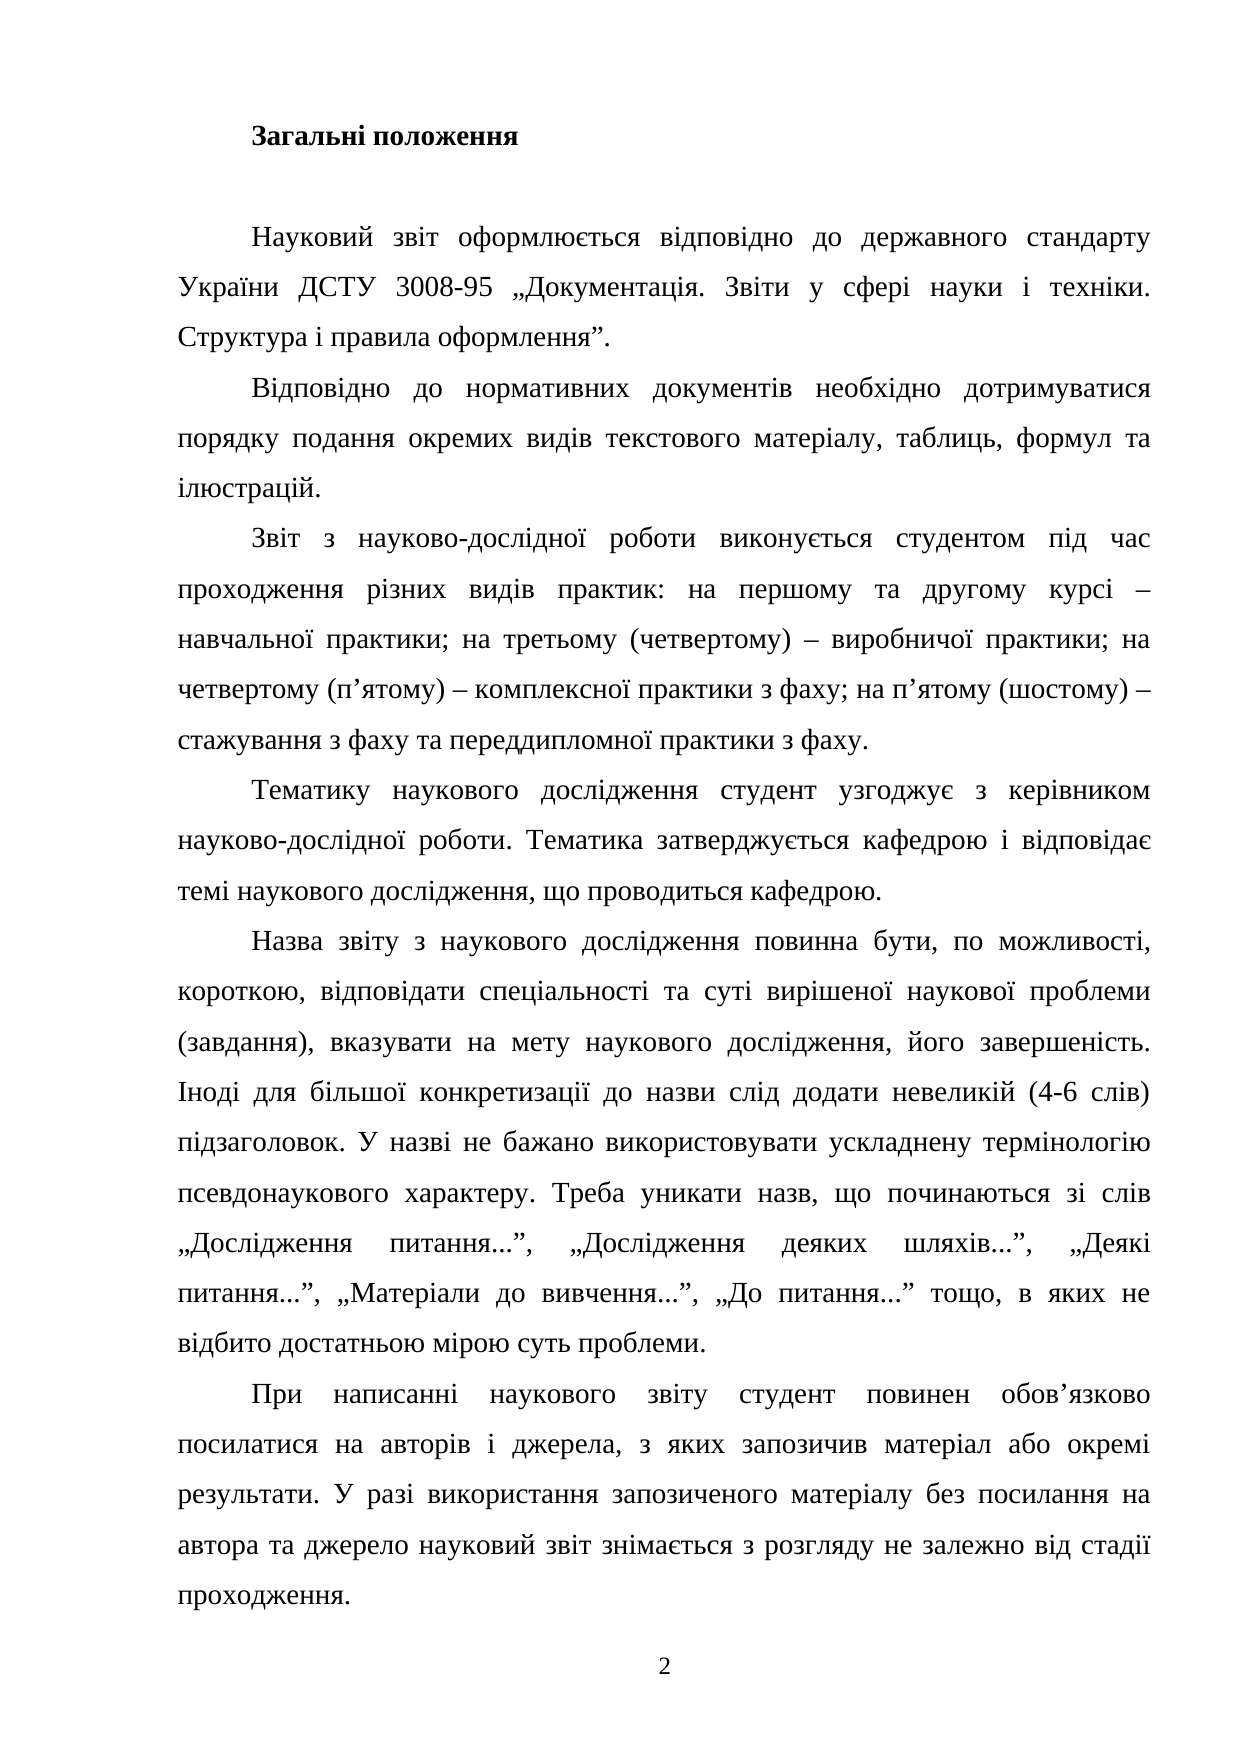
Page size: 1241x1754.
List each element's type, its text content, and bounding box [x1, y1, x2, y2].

text Загальні положення [177, 118, 1152, 152]
text Відповідно до нормативних документів необхідно дотримуватися порядку подання окремих видів текстового матеріалу, таблиць, формул та ілюстрацій. [177, 370, 1152, 504]
text Науковий звіт оформлюється відповідно до державного стандарту України ДСТУ 3008-95 „Документація. Звіти у сфері науки і техніки. Структура і правила оформлення”. [177, 219, 1152, 353]
text Тематику наукового дослідження студент узгоджує з керівником науково-дослідної роботи. Тематика затверджується кафедрою і відповідає темі наукового дослідження, що проводиться кафедрою. [177, 772, 1152, 906]
text Звіт з науково-дослідної роботи виконується студентом під час проходження різних видів практик: на першому та другому курсі – навчальної практики; на третьому (четвертому) – виробничої практики; на четвертому (п’ятому) – комплексної практики з фаху; на п’ятому (шостому) – стажування з фаху та переддипломної практики з фаху. [177, 521, 1152, 755]
text Назва звіту з наукового дослідження повинна бути, по можливості, короткою, відповідати спеціальності та суті вирішеної наукової проблеми (завдання), вказувати на мету наукового дослідження, його завершеність. Іноді для більшої конкретизації до назви слід додати невеликій (4-6 слів) підзаголовок. У назві не бажано використовувати ускладнену термінологію псевдонаукового характеру. Треба уникати назв, що починаються зі слів „Дослідження питання...”, „Дослідження деяких шляхів...”, „Деякі питання...”, „Матеріали до вивчення...”, „До питання...” тощо, в яких не відбито достатньою мірою суть проблеми. [177, 923, 1152, 1359]
text При написанні наукового звіту студент повинен обов’язково посилатися на авторів і джерела, з яких запозичив матеріал або окремі результати. У разі використання запозиченого матеріалу без посилання на автора та джерело науковий звіт знімається з розгляду не залежно від стадії проходження. [177, 1376, 1152, 1611]
